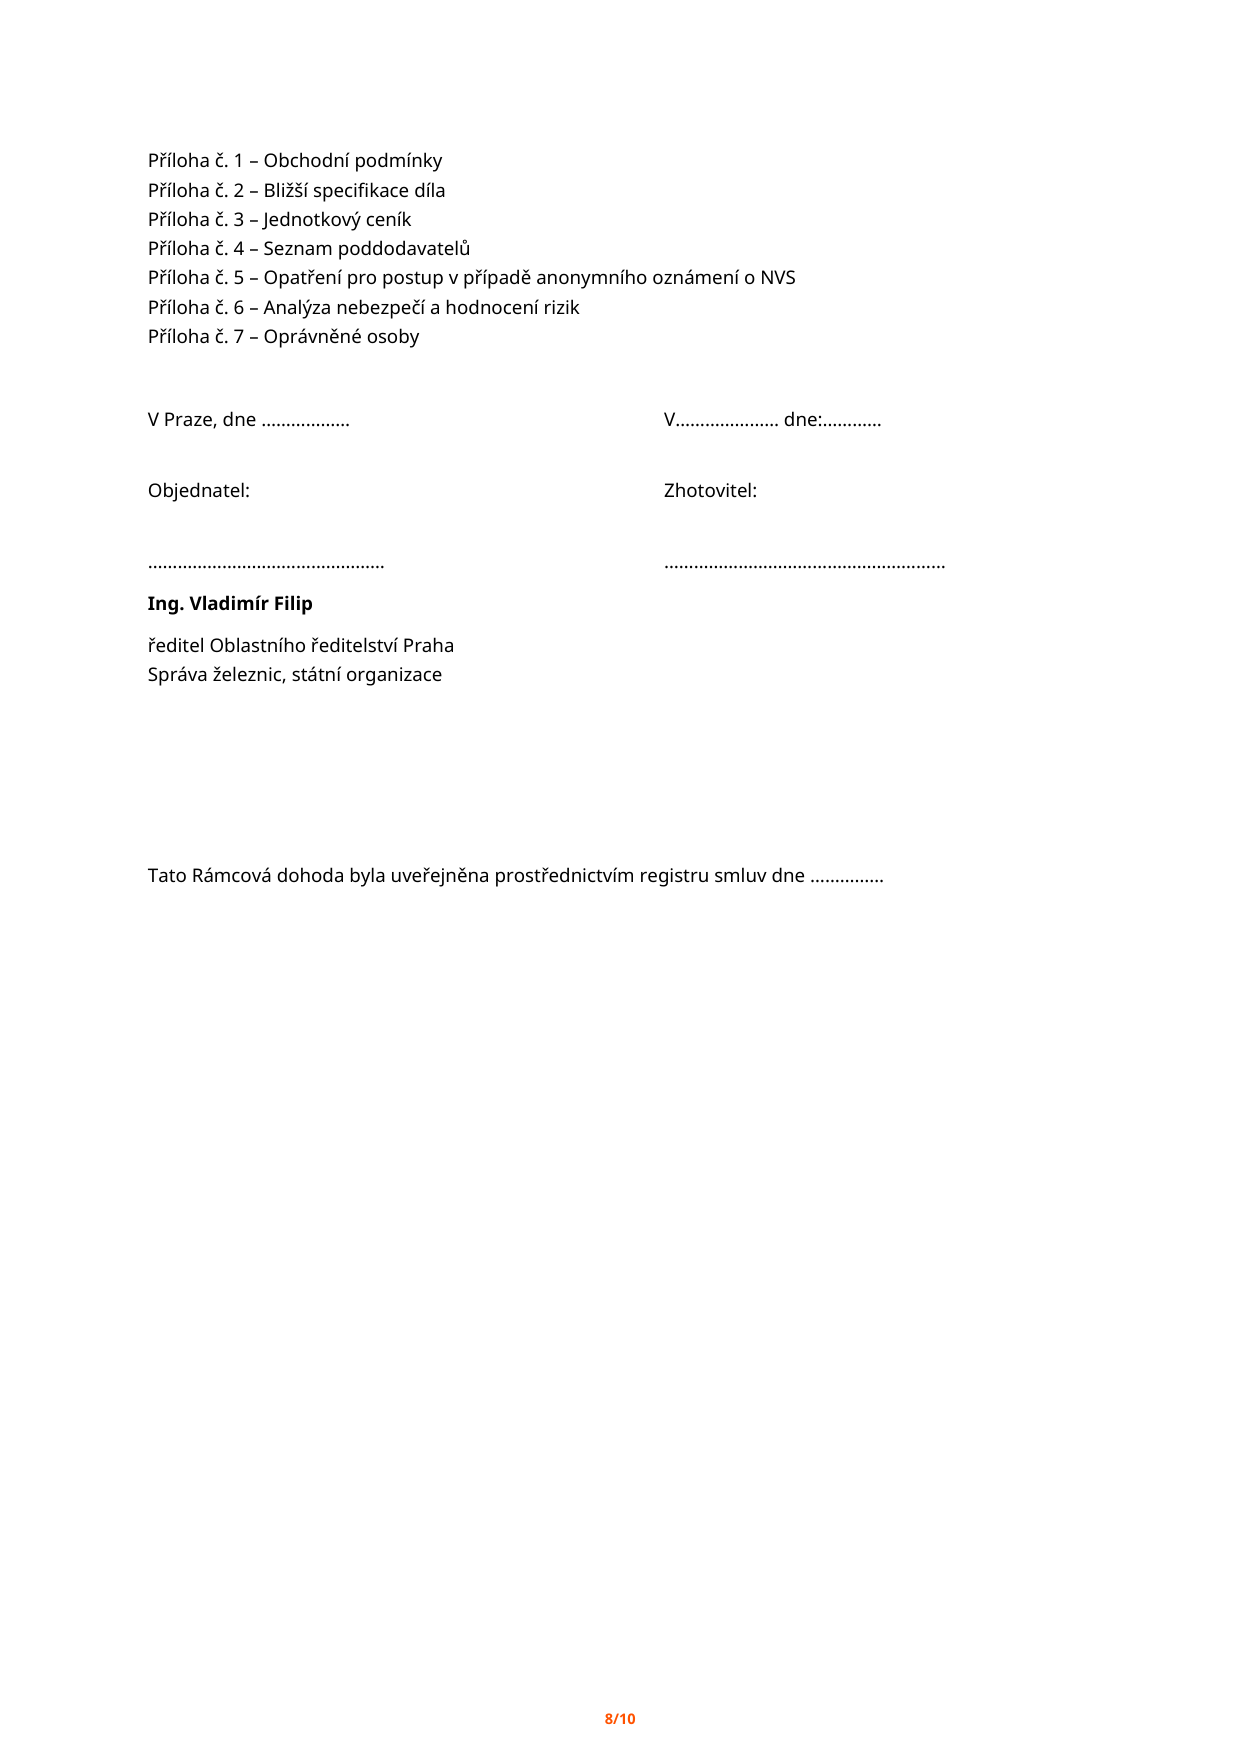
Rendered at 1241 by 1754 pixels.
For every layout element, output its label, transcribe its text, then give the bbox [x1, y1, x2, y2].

text Objednatel: Zhotovitel: [148, 478, 1093, 503]
text Tato Rámcová dohoda byla uveřejněna prostřednictvím registru smluv dne …………… [148, 862, 1093, 917]
text ředitel Oblastního ředitelství Praha [148, 632, 1093, 658]
text ………………………………………… ………………………………………………… [148, 549, 1093, 574]
text Příloha č. 7 – Oprávněné osoby [148, 323, 1095, 349]
text Příloha č. 4 – Seznam poddodavatelů [148, 235, 1095, 261]
text Příloha č. 5 – Opatření pro postup v případě anonymního oznámení o NVS [148, 265, 1095, 290]
text Správa železnic, státní organizace [148, 662, 1093, 687]
text Příloha č. 6 – Analýza nebezpečí a hodnocení rizik [148, 294, 1095, 319]
text V Praze, dne ……………… V………………… dne:………… [148, 407, 1093, 432]
text Příloha č. 2 – Bližší specifikace díla [148, 177, 1095, 202]
text Ing. Vladimír Filip [148, 591, 1093, 616]
text Příloha č. 3 – Jednotkový ceník [148, 206, 1095, 232]
text Příloha č. 1 – Obchodní podmínky [148, 148, 1095, 173]
